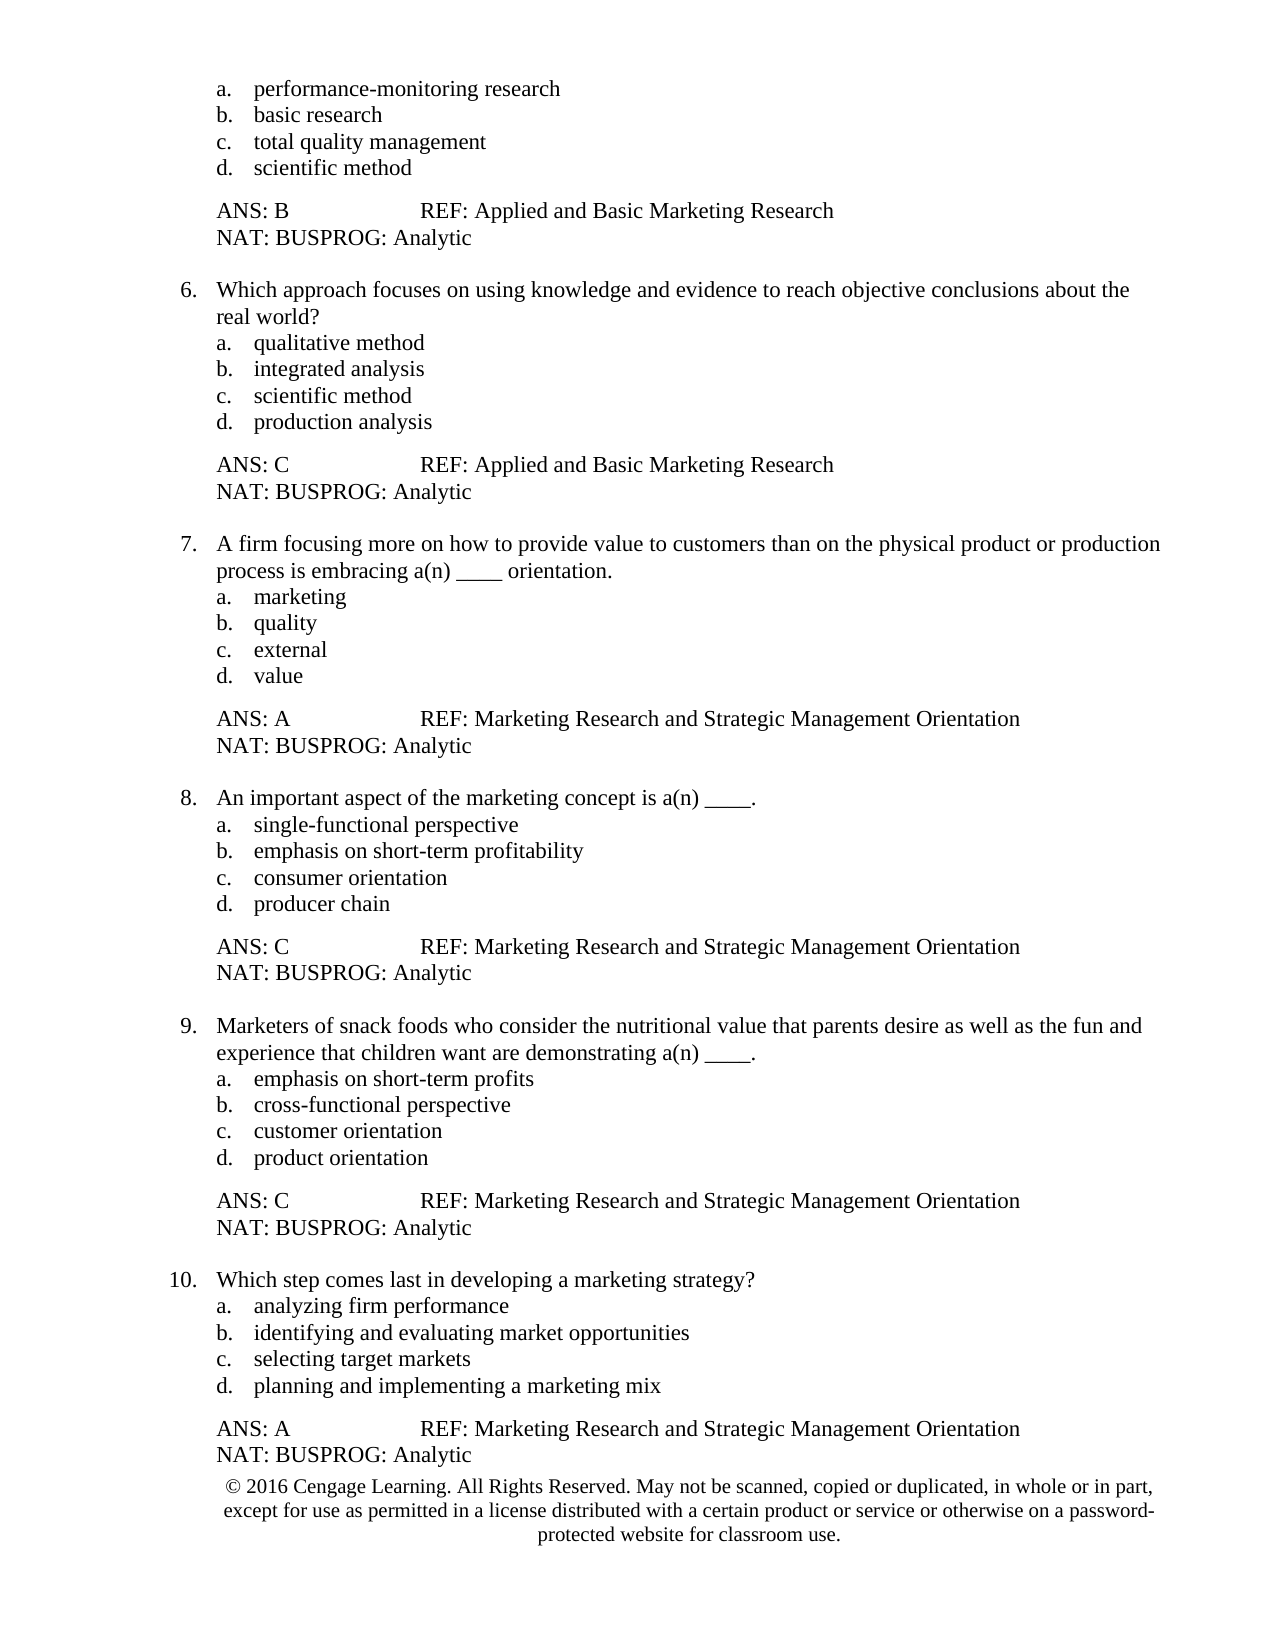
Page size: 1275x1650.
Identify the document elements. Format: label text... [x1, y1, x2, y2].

table_cell emphasis on short-term profitability [249, 837, 1093, 863]
table_cell b. [211, 837, 249, 863]
table_cell production analysis [249, 408, 1093, 434]
table_cell b. [211, 355, 249, 382]
table_cell b. [211, 1091, 249, 1118]
text NAT: BUSPROG: Analytic [216, 478, 1162, 504]
text 9. Marketers of snack foods who consider the nutritional value that parents desire as well as the fun and experience that children want are demonstrating a(n) ____. [150, 1012, 1162, 1065]
table_cell value [249, 662, 1093, 688]
text NAT: BUSPROG: Analytic [216, 959, 1162, 986]
text 6. Which approach focuses on using knowledge and evidence to reach objective conclusions about the real world? [150, 276, 1162, 329]
table_header a. [211, 1293, 249, 1319]
table_cell d. [211, 1144, 249, 1170]
text ANS: C REF: Applied and Basic Marketing Research [216, 451, 1162, 478]
table_cell quality [249, 610, 1093, 636]
table_cell d. [211, 154, 249, 180]
text NAT: BUSPROG: Analytic [216, 224, 1162, 250]
table_header a. [211, 583, 249, 609]
table_cell d. [211, 408, 249, 434]
table_cell b. [211, 610, 249, 636]
text ANS: C REF: Marketing Research and Strategic Management Orientation [216, 933, 1162, 959]
table_cell c. [211, 1345, 249, 1372]
table_header a. [211, 811, 249, 837]
table_cell identifying and evaluating market opportunities [249, 1319, 1093, 1345]
table_header a. [211, 1065, 249, 1091]
table_cell c. [211, 864, 249, 890]
table_cell c. [211, 128, 249, 154]
table_cell total quality management [249, 128, 1093, 154]
table_cell c. [211, 1118, 249, 1144]
text ANS: A REF: Marketing Research and Strategic Management Orientation [216, 1415, 1162, 1441]
table_header marketing [249, 583, 1093, 609]
table_cell scientific method [249, 382, 1093, 408]
table_header analyzing firm performance [249, 1293, 1093, 1319]
table_cell customer orientation [249, 1118, 1093, 1144]
table_header qualitative method [249, 329, 1093, 355]
table_cell consumer orientation [249, 864, 1093, 890]
text 7. A firm focusing more on how to provide value to customers than on the physical product or production process is embracing a(n) ____ orientation. [150, 530, 1162, 583]
table_cell d. [211, 662, 249, 688]
table_cell c. [211, 382, 249, 408]
text ANS: A REF: Marketing Research and Strategic Management Orientation [216, 705, 1162, 732]
table_header performance-monitoring research [249, 75, 1093, 101]
table_cell d. [211, 890, 249, 916]
text ANS: B REF: Applied and Basic Marketing Research [216, 197, 1162, 224]
table_header emphasis on short-term profits [249, 1065, 1093, 1091]
table_cell integrated analysis [249, 355, 1093, 382]
text NAT: BUSPROG: Analytic [216, 1213, 1162, 1240]
table_cell selecting target markets [249, 1345, 1093, 1372]
text NAT: BUSPROG: Analytic [216, 732, 1162, 758]
table_cell b. [211, 101, 249, 128]
text NAT: BUSPROG: Analytic [216, 1441, 1162, 1468]
table_cell scientific method [249, 154, 1093, 180]
table_cell external [249, 636, 1093, 662]
text 10. Which step comes last in developing a marketing strategy? [150, 1266, 1162, 1293]
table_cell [249, 1372, 1093, 1398]
table_header a. [211, 329, 249, 355]
table_cell producer chain [249, 890, 1093, 916]
text ANS: C REF: Marketing Research and Strategic Management Orientation [216, 1187, 1162, 1213]
table_cell d. [211, 1372, 249, 1398]
table_cell b. [211, 1319, 249, 1345]
table_cell cross-functional perspective [249, 1091, 1093, 1118]
table_header a. [211, 75, 249, 101]
text 8. An important aspect of the marketing concept is a(n) ____. [150, 784, 1162, 811]
table_cell product orientation [249, 1144, 1093, 1170]
table_cell basic research [249, 101, 1093, 128]
table_cell c. [211, 636, 249, 662]
table_header single-functional perspective [249, 811, 1093, 837]
